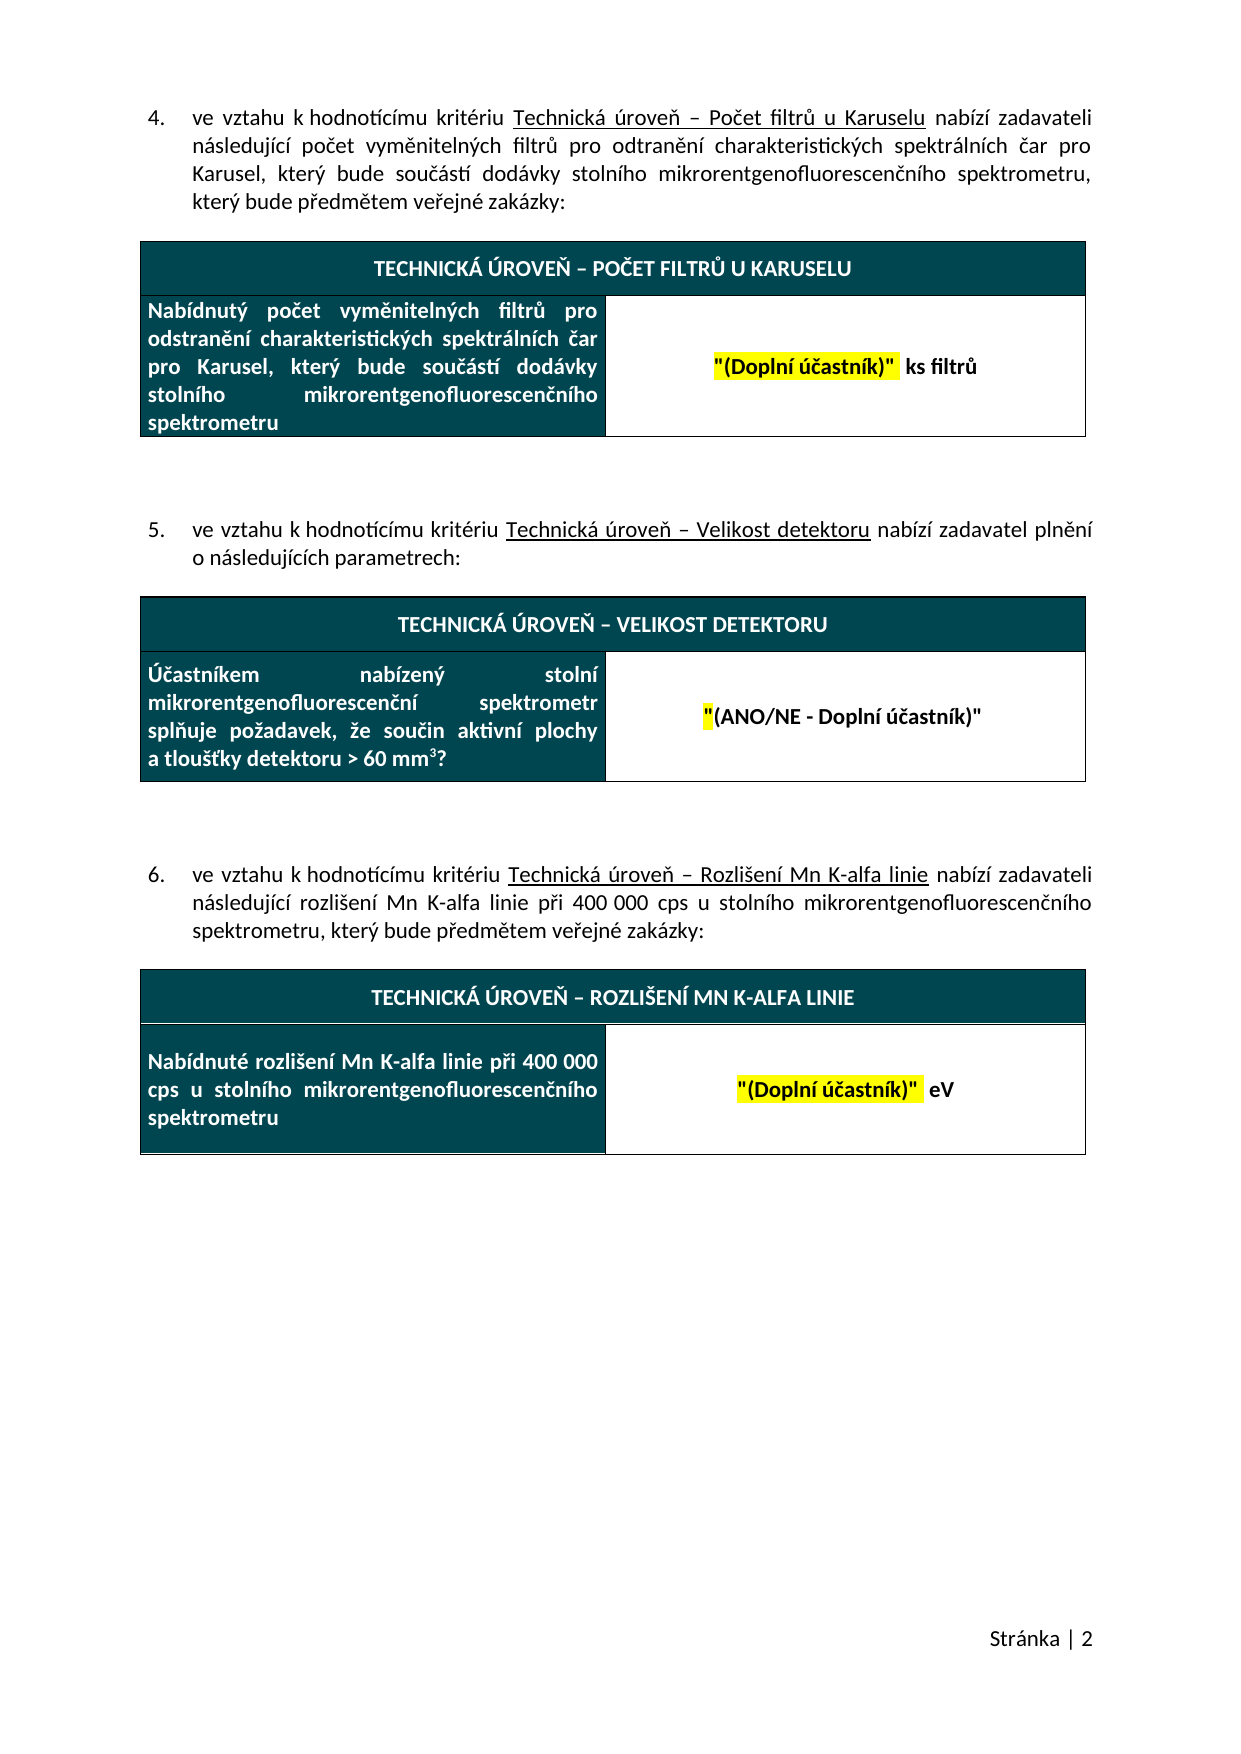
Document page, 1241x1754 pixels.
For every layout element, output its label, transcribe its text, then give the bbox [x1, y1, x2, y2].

list ve vztahu k hodnotícímu kritériu Technická úroveň – Počet filtrů u Karuselu nabízí zadavateli následující počet vyměnitelných filtrů pro odtranění charakteristických spektrálních čar pro Karusel, který bude součástí dodávky stolního mikrorentgenofluorescenčního spektrometru, který bude předmětem veřejné zakázky: [148, 103, 1093, 216]
table_cell Nabídnuté rozlišení Mn K-alfa linie při 400 000 cps u stolního mikrorentgenofluorescenčního spektrometru [141, 1025, 605, 1153]
table_header TECHNICKÁ ÚROVEŇ – POČET FILTRŮ U KARUSELU [141, 242, 1085, 295]
table_header technická úroveň – VELIKOST DETEKTORU [141, 598, 1085, 651]
table_cell Účastníkem nabízený stolní mikrorentgenofluorescenční spektrometr splňuje požadavek, že součin aktivní plochy a tloušťky detektoru > 60 mm3? [141, 652, 605, 781]
table_cell [606, 652, 1085, 781]
table_header TECHNICKÁ ÚROVEŇ – ROZLIŠENÍ mn k-alfa linie [141, 970, 1085, 1023]
table_cell ks filtrů [606, 296, 1085, 436]
list ve vztahu k hodnotícímu kritériu Technická úroveň – Velikost detektoru nabízí zadavatel plnění o následujících parametrech: [148, 515, 1093, 571]
list ve vztahu k hodnotícímu kritériu Technická úroveň – Rozlišení Mn K-alfa linie nabízí zadavateli následující rozlišení Mn K-alfa linie při 400 000 cps u stolního mikrorentgenofluorescenčního spektrometru, který bude předmětem veřejné zakázky: [148, 860, 1093, 944]
table_cell eV [606, 1025, 1085, 1153]
table_cell Nabídnutý počet vyměnitelných filtrů pro odstranění charakteristických spektrálních čar pro Karusel, který bude součástí dodávky stolního mikrorentgenofluorescenčního spektrometru [141, 296, 605, 436]
